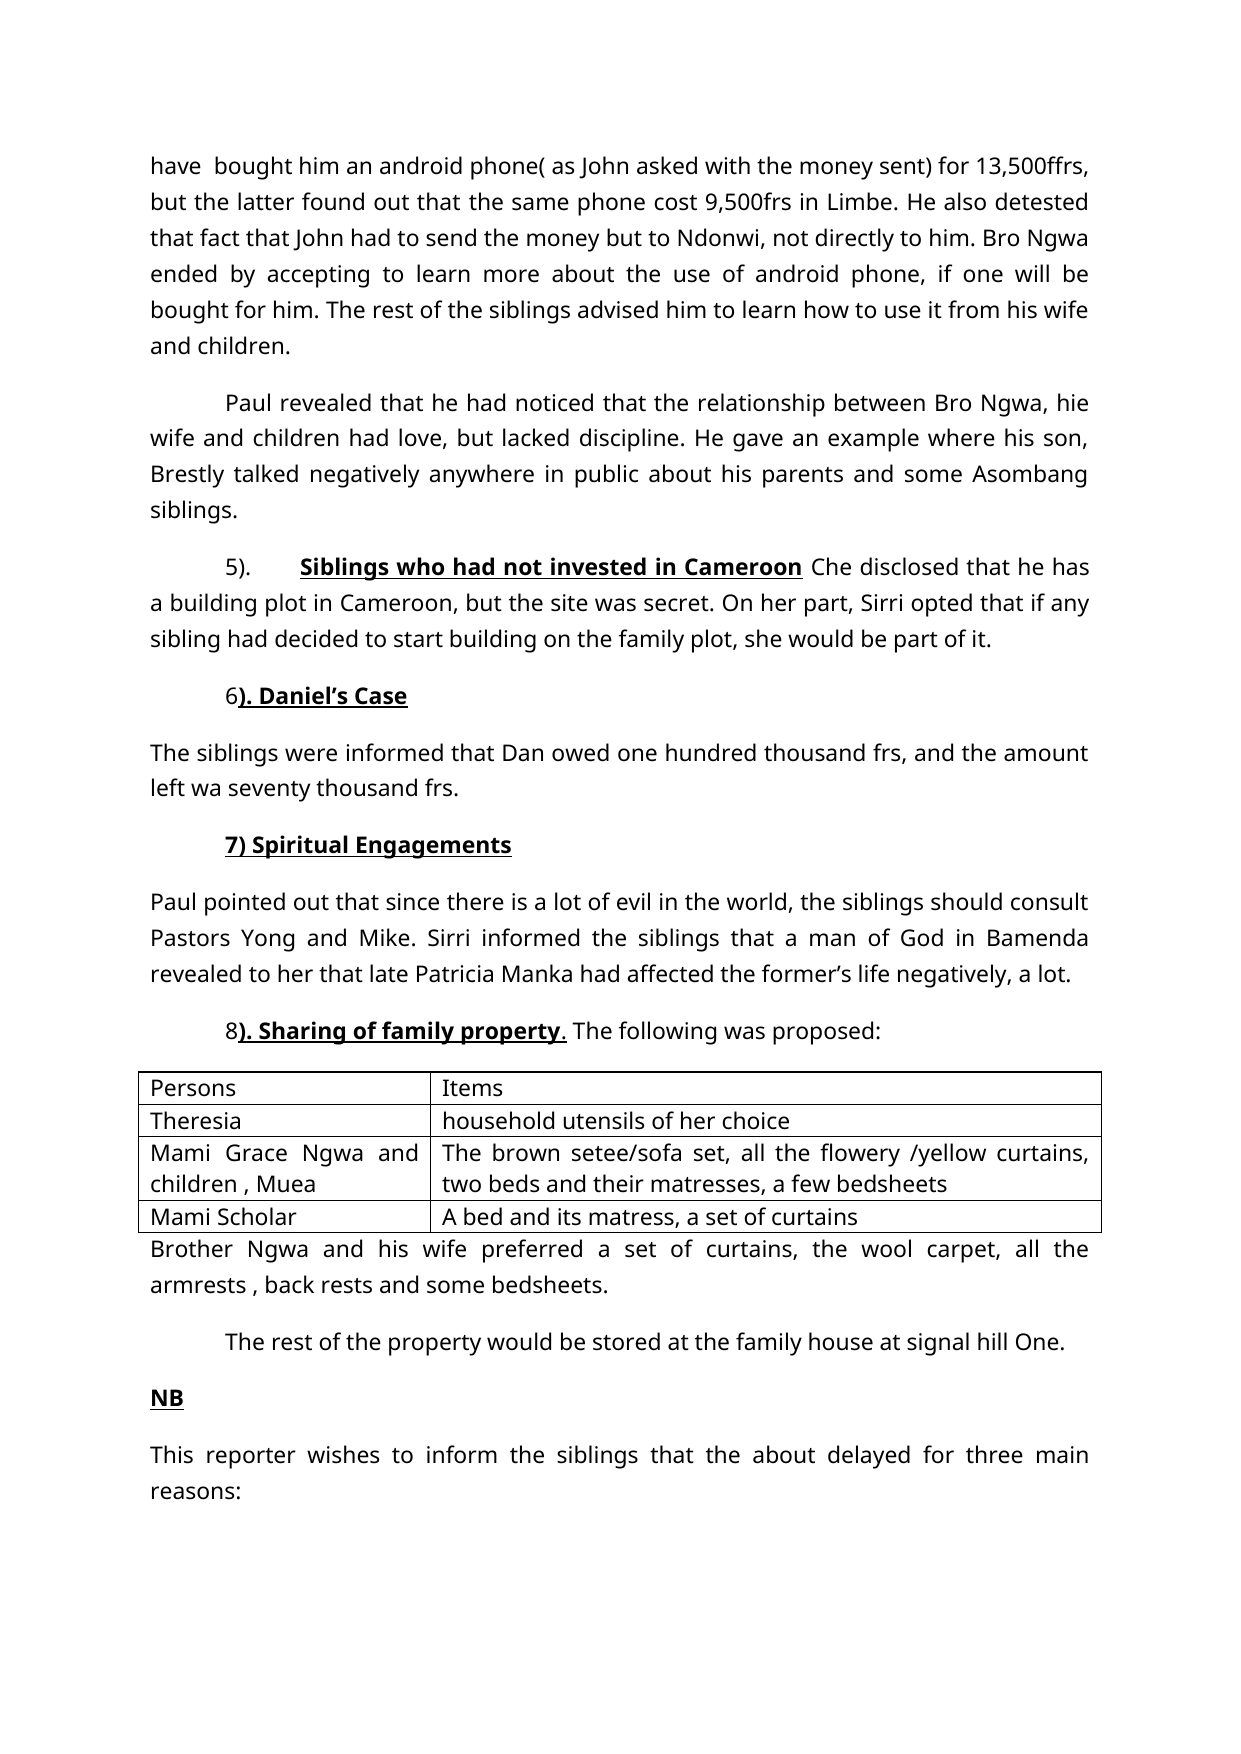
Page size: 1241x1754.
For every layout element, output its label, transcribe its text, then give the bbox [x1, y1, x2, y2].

table_cell Theresia [139, 1105, 430, 1136]
text 5). Siblings who had not invested in Cameroon Che disclosed that he has a building plot in Cameroon, but the site was secret. On her part, Sirri opted that if any sibling had decided to start building on the family plot, she would be part of it. [150, 551, 1090, 654]
text Brother Ngwa and his wife preferred a set of curtains, the wool carpet, all the armrests , back rests and some bedsheets. [150, 1233, 1090, 1300]
text 7) Spiritual Engagements [150, 829, 1090, 860]
table_cell The brown setee/sofa set, all the flowery /yellow curtains, two beds and their matresses, a few bedsheets [431, 1137, 1101, 1199]
table_header Items [431, 1073, 1101, 1104]
text Paul revealed that he had noticed that the relationship between Bro Ngwa, hie wife and children had love, but lacked discipline. He gave an example where his son, Brestly talked negatively anywhere in public about his parents and some Asombang siblings. [150, 386, 1090, 526]
table_header Persons [139, 1073, 430, 1104]
text 6). Daniel’s Case [150, 680, 1090, 711]
table_cell A bed and its matress, a set of curtains [431, 1201, 1101, 1232]
table_cell Mami Grace Ngwa and children , Muea [139, 1137, 430, 1199]
text NB [150, 1382, 1090, 1413]
text 8). Sharing of family property. The following was proposed: [150, 1014, 1090, 1046]
table_cell household utensils of her choice [431, 1105, 1101, 1136]
text This reporter wishes to inform the siblings that the about delayed for three main reasons: [150, 1439, 1090, 1506]
text The siblings were informed that Dan owed one hundred thousand frs, and the amount left wa seventy thousand frs. [150, 736, 1090, 804]
text Paul pointed out that since there is a lot of evil in the world, the siblings should consult Pastors Yong and Mike. Sirri informed the siblings that a man of God in Bamenda revealed to her that late Patricia Manka had affected the former’s life negatively, a lot. [150, 886, 1090, 989]
table_cell Mami Scholar [139, 1201, 430, 1232]
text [150, 150, 1090, 361]
text The rest of the property would be stored at the family house at signal hill One. [150, 1326, 1090, 1357]
